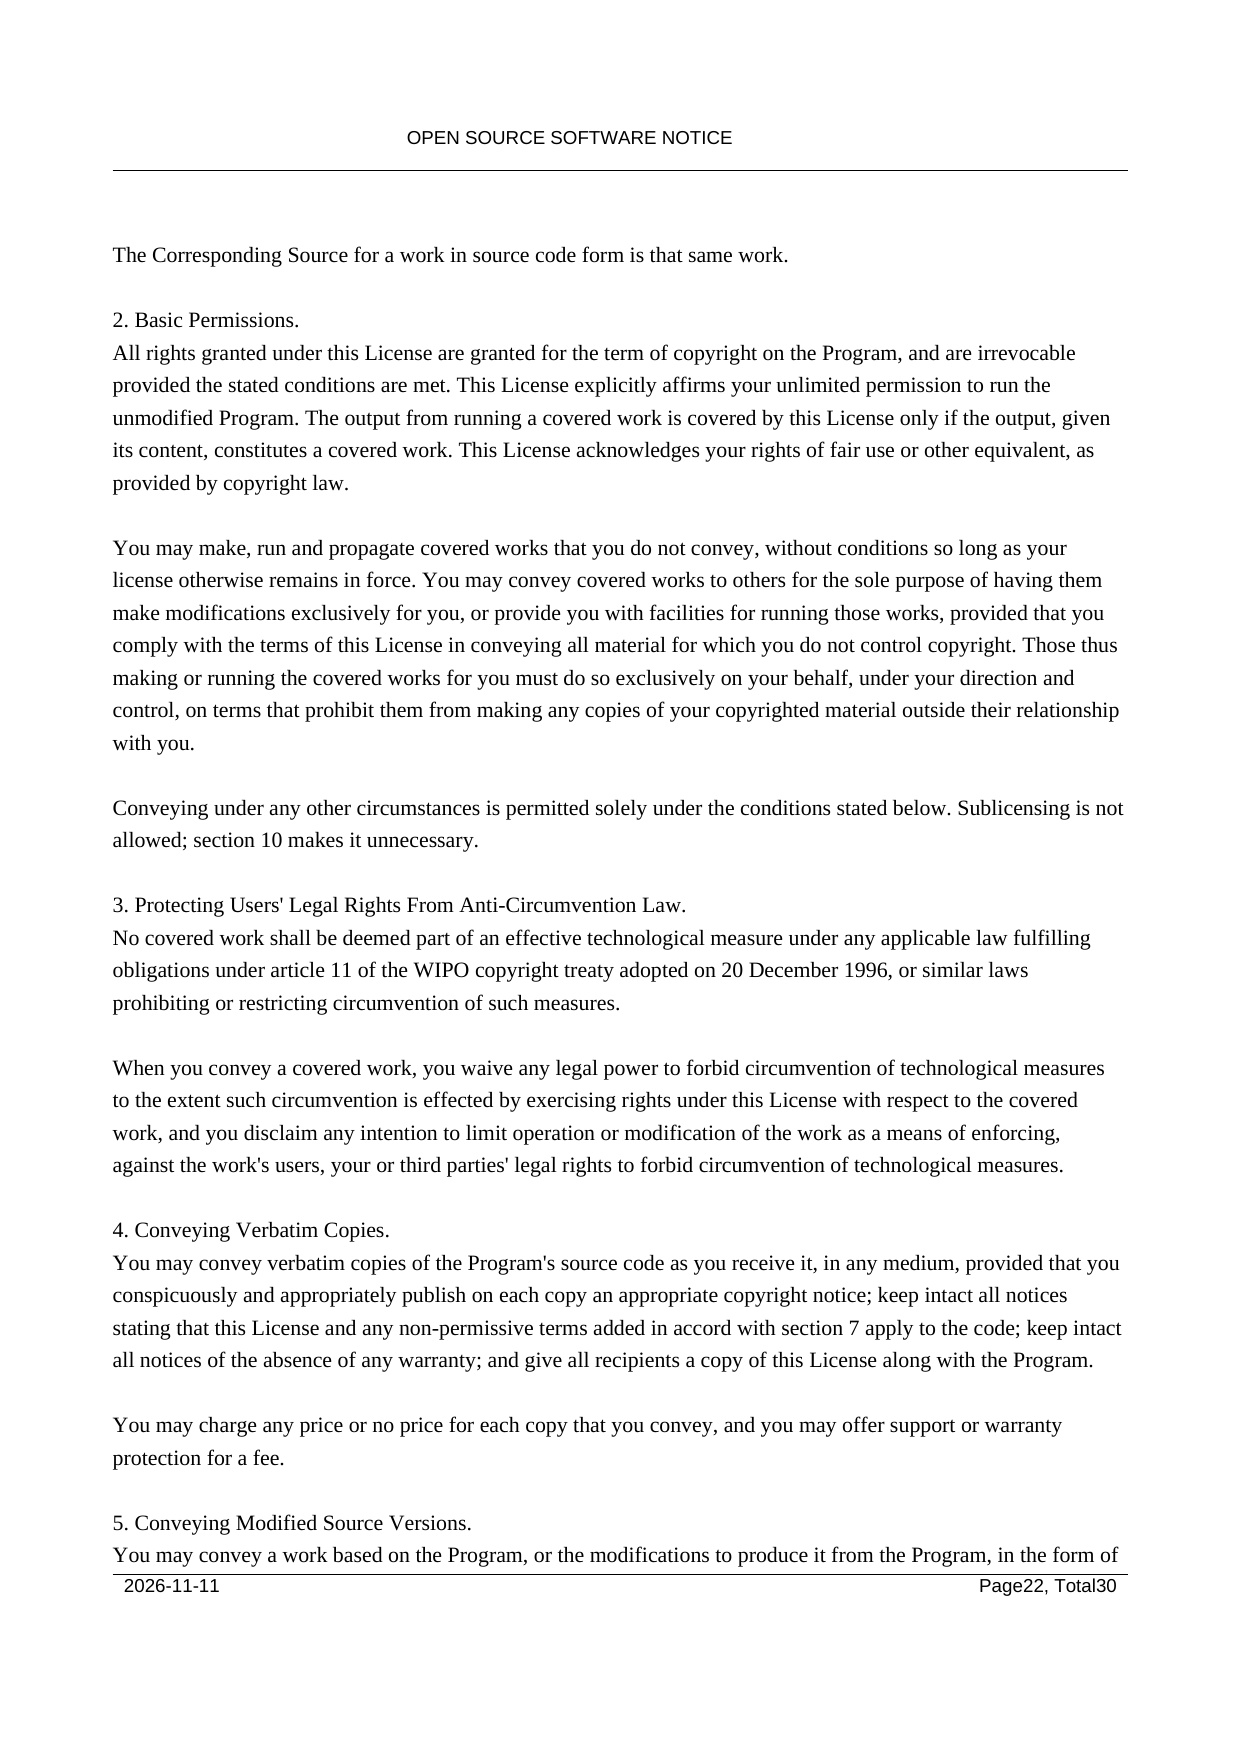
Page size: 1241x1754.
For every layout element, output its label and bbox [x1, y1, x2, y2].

text [112, 206, 1128, 1571]
